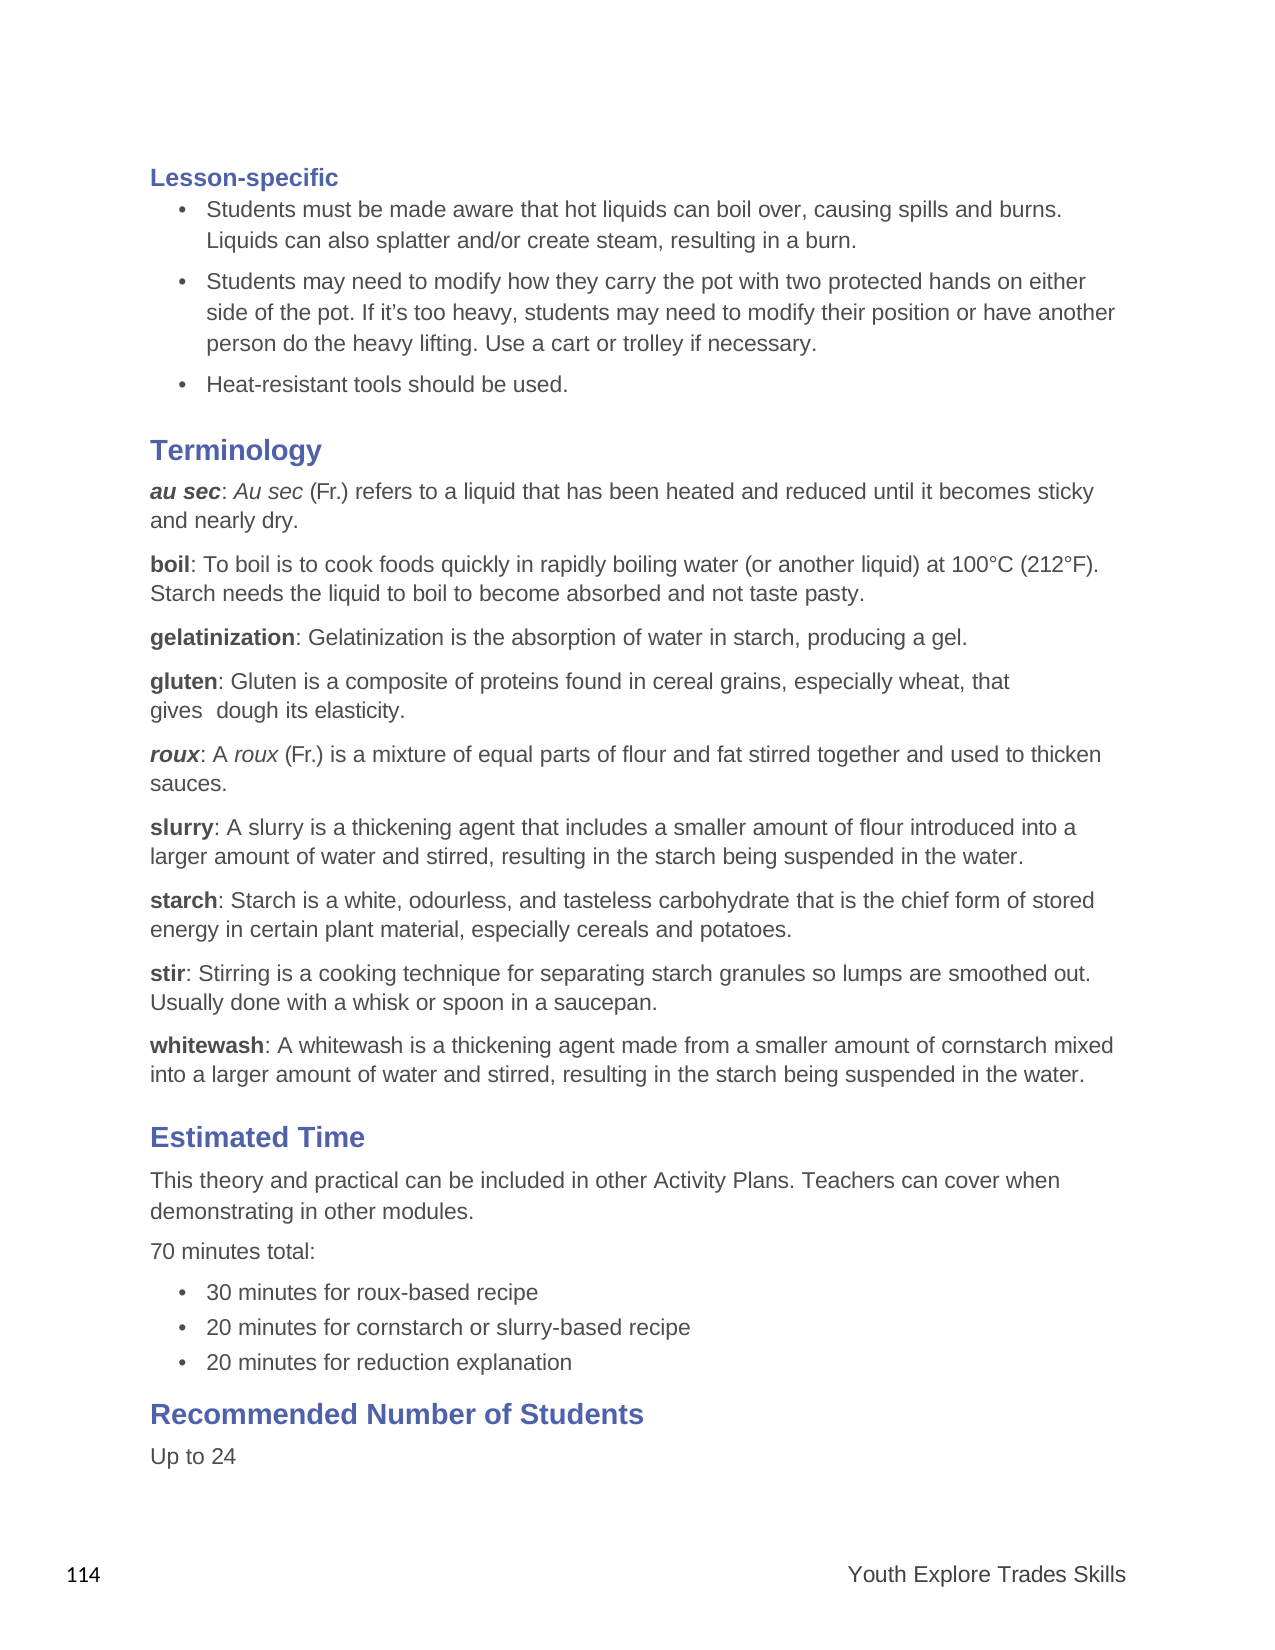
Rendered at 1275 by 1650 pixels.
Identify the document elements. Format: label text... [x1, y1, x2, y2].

text gluten: Gluten is a composite of proteins found in cereal grains, especially wheat, that gives dough its elasticity. [150, 668, 1067, 723]
text Up to 24 [150, 1443, 1183, 1470]
text This theory and practical can be included in other Activity Plans. Teachers can cover when demonstrating in other modules. [150, 1167, 1123, 1224]
text au sec: Au sec (Fr.) refers to a liquid that has been heated and reduced until it becomes sticky and nearly dry. [150, 478, 1116, 533]
list 30 minutes for roux-based recipe [178, 1279, 1183, 1305]
list Students must be made aware that hot liquids can boil over, causing spills and burns. Liquids can also splatter and/or create steam, resulting in a burn. [178, 196, 1066, 254]
list Heat-resistant tools should be used. [178, 371, 1183, 397]
text roux: A roux (Fr.) is a mixture of equal parts of flour and fat stirred together and used to thicken sauces. [150, 741, 1123, 796]
list 20 minutes for cornstarch or slurry-based recipe [178, 1314, 1183, 1340]
subtitle Estimated Time [150, 1120, 1183, 1154]
list Students may need to modify how they carry the pot with two protected hands on either side of the pot. If it’s too heavy, students may need to modify their position or have another person do the heavy lifting. Use a cart or trolley if necessary. [178, 268, 1116, 356]
subtitle Recommended Number of Students [150, 1397, 1183, 1430]
list 20 minutes for reduction explanation [178, 1349, 1183, 1375]
text stir: Stirring is a cooking technique for separating starch granules so lumps are smoothed out. Usually done with a whisk or spoon in a saucepan. [150, 959, 1123, 1015]
text 70 minutes total: [150, 1238, 1183, 1265]
text starch: Starch is a white, odourless, and tasteless carbohydrate that is the chief form of stored energy in certain plant material, especially cereals and potatoes. [150, 887, 1123, 942]
subtitle Terminology [150, 433, 1183, 467]
text whitewash: A whitewash is a thickening agent made from a smaller amount of cornstarch mixed into a larger amount of water and stirred, resulting in the starch being suspended in the water. [150, 1032, 1123, 1088]
text gelatinization: Gelatinization is the absorption of water in starch, producing a gel. [150, 624, 1183, 650]
text slurry: A slurry is a thickening agent that includes a smaller amount of flour introduced into a larger amount of water and stirred, resulting in the starch being suspended in the water. [150, 814, 1123, 869]
text boil: To boil is to cook foods quickly in rapidly boiling water (or another liquid) at 100°C (212°F). Starch needs the liquid to boil to become absorbed and not taste pasty. [150, 551, 1123, 606]
subtitle Lesson-specific [150, 163, 1183, 192]
